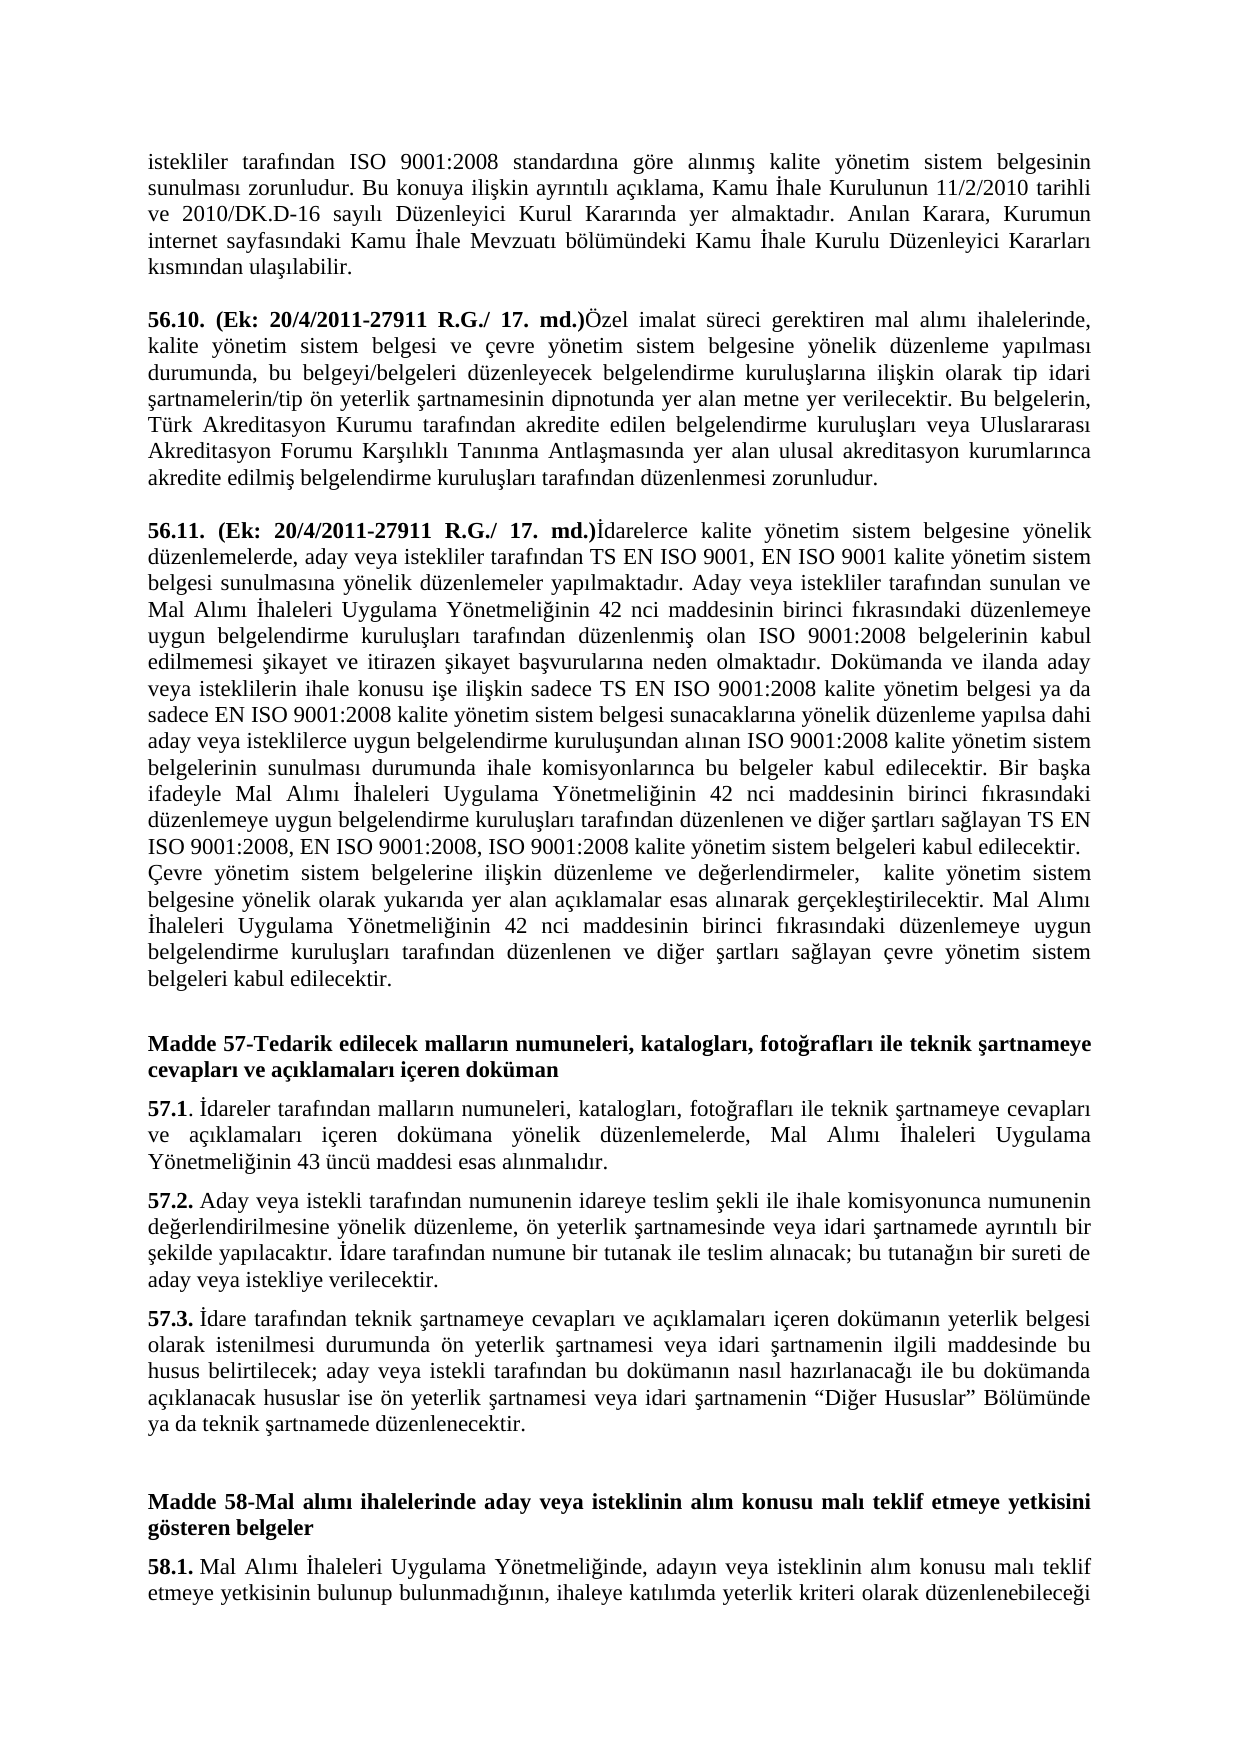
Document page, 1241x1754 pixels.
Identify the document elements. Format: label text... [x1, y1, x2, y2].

text Madde 57-Tedarik edilecek malların numuneleri, katalogları, fotoğrafları ile teknik şartnameye cevapları ve açıklamaları içeren doküman [148, 1030, 1092, 1083]
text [148, 1553, 1092, 1606]
text 57.3. İdare tarafından teknik şartnameye cevapları ve açıklamaları içeren dokümanın yeterlik belgesi olarak istenilmesi durumunda ön yeterlik şartnamesi veya idari şartnamenin ilgili maddesinde bu husus belirtilecek; aday veya istekli tarafından bu dokümanın nasıl hazırlanacağı ile bu dokümanda açıklanacak hususlar ise ön yeterlik şartnamesi veya idari şartnamenin “Diğer Hususlar” Bölümünde ya da teknik şartnamede düzenlenecektir. [148, 1304, 1092, 1436]
text 57.2. Aday veya istekli tarafından numunenin idareye teslim şekli ile ihale komisyonunca numunenin değerlendirilmesine yönelik düzenleme, ön yeterlik şartnamesinde veya idari şartnamede ayrıntılı bir şekilde yapılacaktır. İdare tarafından numune bir tutanak ile teslim alınacak; bu tutanağın bir sureti de aday veya istekliye verilecektir. [148, 1187, 1092, 1292]
text Madde 58-Mal alımı ihalelerinde aday veya isteklinin alım konusu malı teklif etmeye yetkisini gösteren belgeler [148, 1488, 1092, 1540]
list Çevre yönetim sistem belgelerine ilişkin düzenleme ve değerlendirmeler, kalite yönetim sistem belgesine yönelik olarak yukarıda yer alan açıklamalar esas alınarak gerçekleştirilecektir. Mal Alımı İhaleleri Uygulama Yönetmeliğinin 42 nci maddesinin birinci fıkrasındaki düzenlemeye uygun belgelendirme kuruluşları tarafından düzenlenen ve diğer şartları sağlayan çevre yönetim sistem belgeleri kabul edilecektir. [148, 859, 1092, 991]
text 56.10. (Ek: 20/4/2011-27911 R.G./ 17. md.)Özel imalat süreci gerektiren mal alımı ihalelerinde, kalite yönetim sistem belgesi ve çevre yönetim sistem belgesine yönelik düzenleme yapılması durumunda, bu belgeyi/belgeleri düzenleyecek belgelendirme kuruluşlarına ilişkin olarak tip idari şartnamelerin/tip ön yeterlik şartnamesinin dipnotunda yer alan metne yer verilecektir. Bu belgelerin, Türk Akreditasyon Kurumu tarafından akredite edilen belgelendirme kuruluşları veya Uluslararası Akreditasyon Forumu Karşılıklı Tanınma Antlaşmasında yer alan ulusal akreditasyon kurumlarınca akredite edilmiş belgelendirme kuruluşları tarafından düzenlenmesi zorunludur. [148, 306, 1092, 490]
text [148, 148, 1092, 279]
list 56.11. (Ek: 20/4/2011-27911 R.G./ 17. md.)İdarelerce kalite yönetim sistem belgesine yönelik düzenlemelerde, aday veya istekliler tarafından TS EN ISO 9001, EN ISO 9001 kalite yönetim sistem belgesi sunulmasına yönelik düzenlemeler yapılmaktadır. Aday veya istekliler tarafından sunulan ve Mal Alımı İhaleleri Uygulama Yönetmeliğinin 42 nci maddesinin birinci fıkrasındaki düzenlemeye uygun belgelendirme kuruluşları tarafından düzenlenmiş olan ISO 9001:2008 belgelerinin kabul edilmemesi şikayet ve itirazen şikayet başvurularına neden olmaktadır. Dokümanda ve ilanda aday veya isteklilerin ihale konusu işe ilişkin sadece TS EN ISO 9001:2008 kalite yönetim belgesi ya da sadece EN ISO 9001:2008 kalite yönetim sistem belgesi sunacaklarına yönelik düzenleme yapılsa dahi aday veya isteklilerce uygun belgelendirme kuruluşundan alınan ISO 9001:2008 kalite yönetim sistem belgelerinin sunulması durumunda ihale komisyonlarınca bu belgeler kabul edilecektir. Bir başka ifadeyle Mal Alımı İhaleleri Uygulama Yönetmeliğinin 42 nci maddesinin birinci fıkrasındaki düzenlemeye uygun belgelendirme kuruluşları tarafından düzenlenen ve diğer şartları sağlayan TS EN ISO 9001:2008, EN ISO 9001:2008, ISO 9001:2008 kalite yönetim sistem belgeleri kabul edilecektir. [148, 517, 1092, 859]
text 57.1. İdareler tarafından malların numuneleri, katalogları, fotoğrafları ile teknik şartnameye cevapları ve açıklamaları içeren dokümana yönelik düzenlemelerde, Mal Alımı İhaleleri Uygulama Yönetmeliğinin 43 üncü maddesi esas alınmalıdır. [148, 1095, 1092, 1174]
